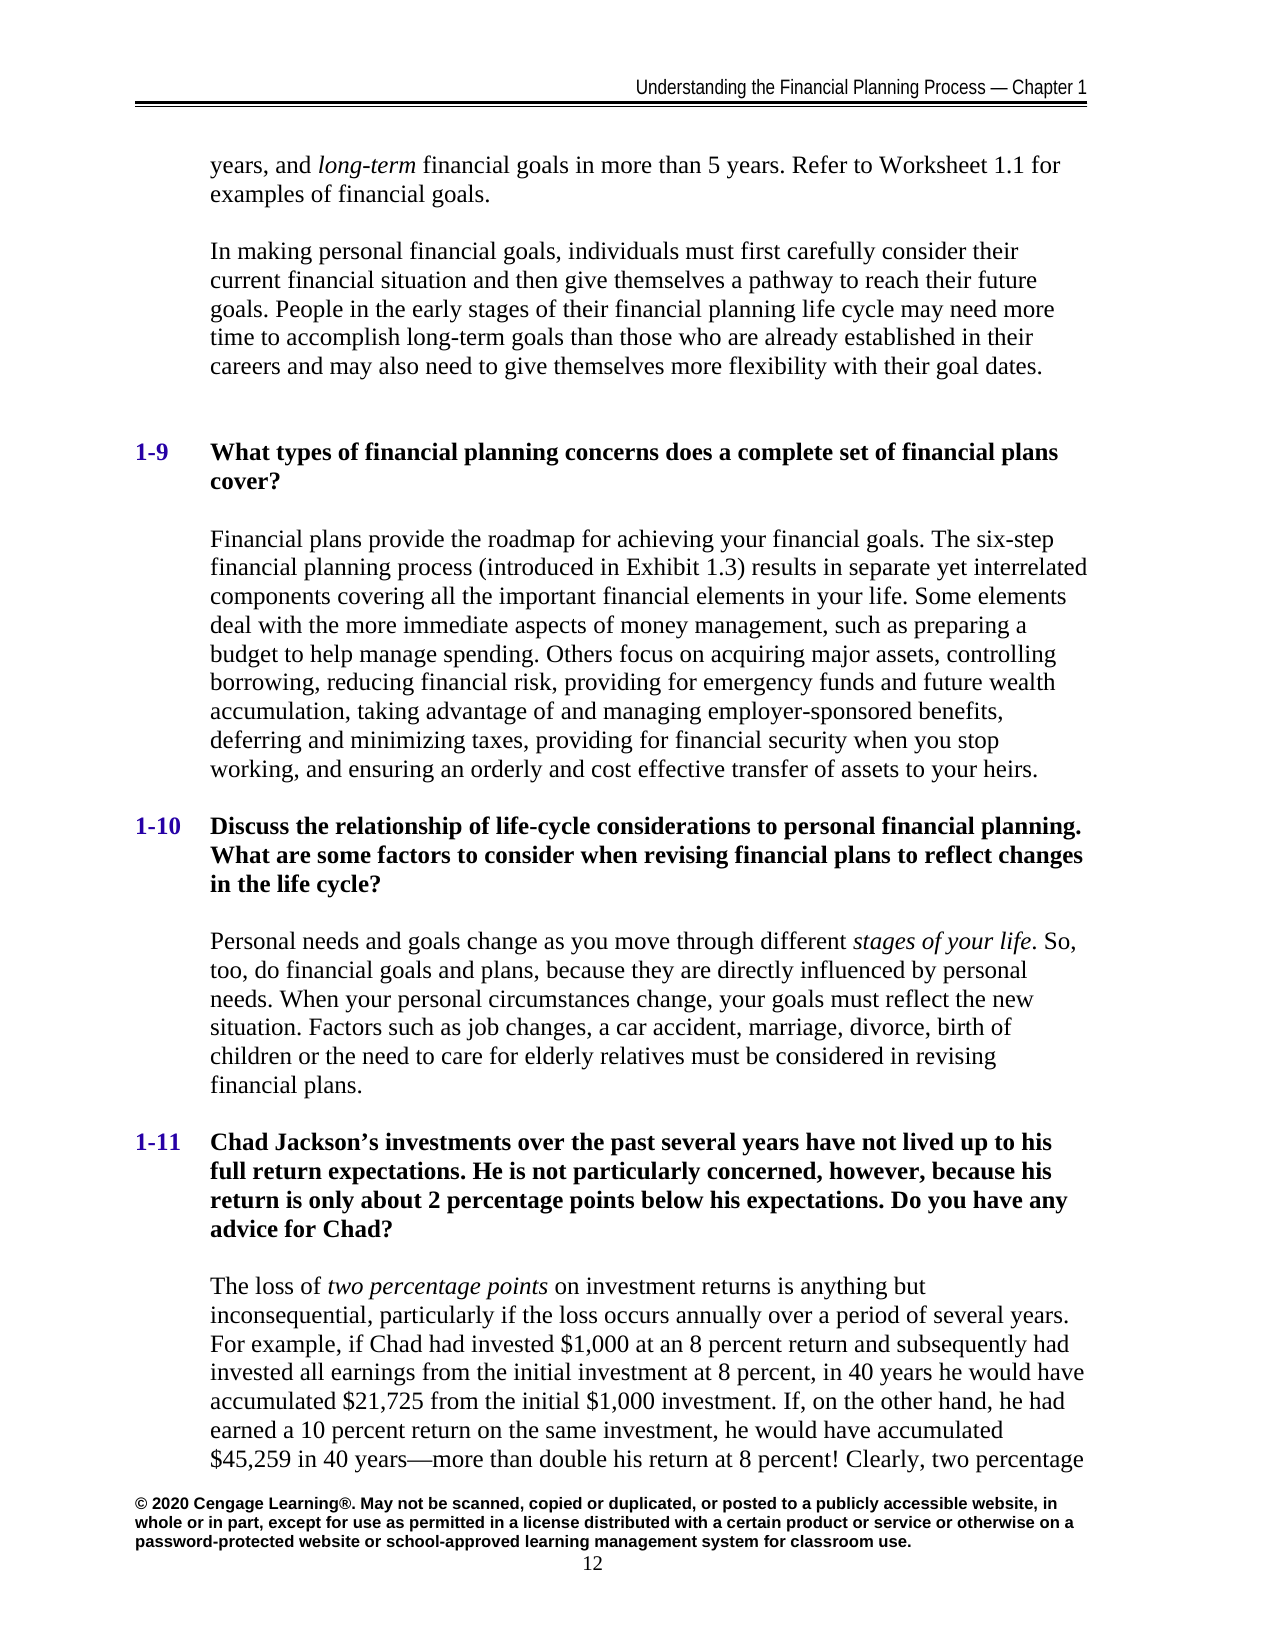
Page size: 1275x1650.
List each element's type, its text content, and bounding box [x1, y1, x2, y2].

text Personal needs and goals change as you move through different stages of your life. So, too, do financial goals and plans, because they are directly influenced by personal needs. When your personal circumstances change, your goals must reflect the new situation. Factors such as job changes, a car accident, marriage, divorce, birth of children or the need to care for elderly relatives must be considered in revising financial plans. [135, 926, 1087, 1099]
text 1-11 Chad Jackson’s investments over the past several years have not lived up to his full return expectations. He is not particularly concerned, however, because his return is only about 2 percentage points below his expectations. Do you have any advice for Chad? [135, 1127, 1087, 1242]
text Financial plans provide the roadmap for achieving your financial goals. The six-step financial planning process (introduced in Exhibit 1.3) results in separate yet interrelated components covering all the important financial elements in your life. Some elements deal with the more immediate aspects of money management, such as preparing a budget to help manage spending. Others focus on acquiring major assets, controlling borrowing, reducing financial risk, providing for emergency funds and future wealth accumulation, taking advantage of and managing employer-sponsored benefits, deferring and minimizing taxes, providing for financial security when you stop working, and ensuring an orderly and cost effective transfer of assets to your heirs. [210, 524, 1087, 782]
text In making personal financial goals, individuals must first carefully consider their current financial situation and then give themselves a pathway to reach their future goals. People in the early stages of their financial planning life cycle may need more time to accomplish long-term goals than those who are already established in their careers and may also need to give themselves more flexibility with their goal dates. [210, 236, 1087, 380]
text 1-9 What types of financial planning concerns does a complete set of financial plans cover? [135, 437, 1087, 495]
text 1-10 Discuss the relationship of life-cycle considerations to personal financial planning. What are some factors to consider when revising financial plans to reflect changes in the life cycle? [135, 811, 1087, 897]
